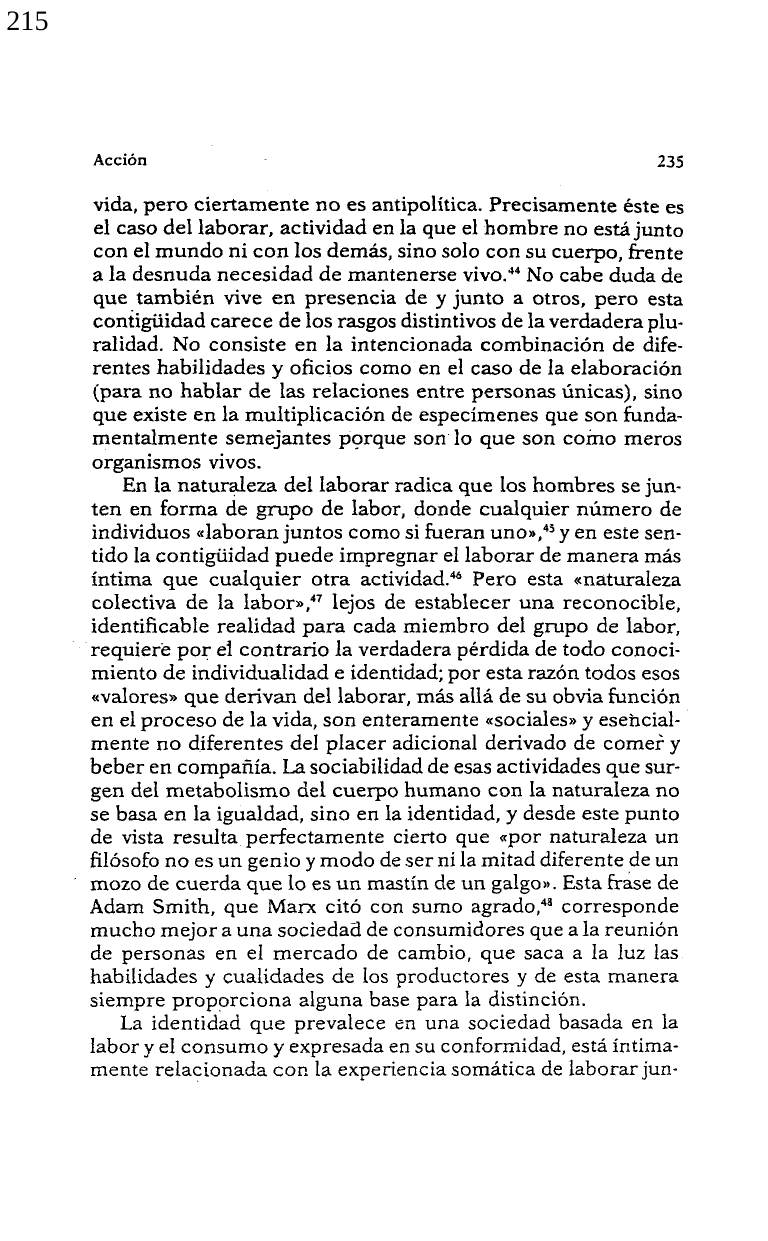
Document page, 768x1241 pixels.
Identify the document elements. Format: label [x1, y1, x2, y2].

picture [72, 145, 688, 1082]
